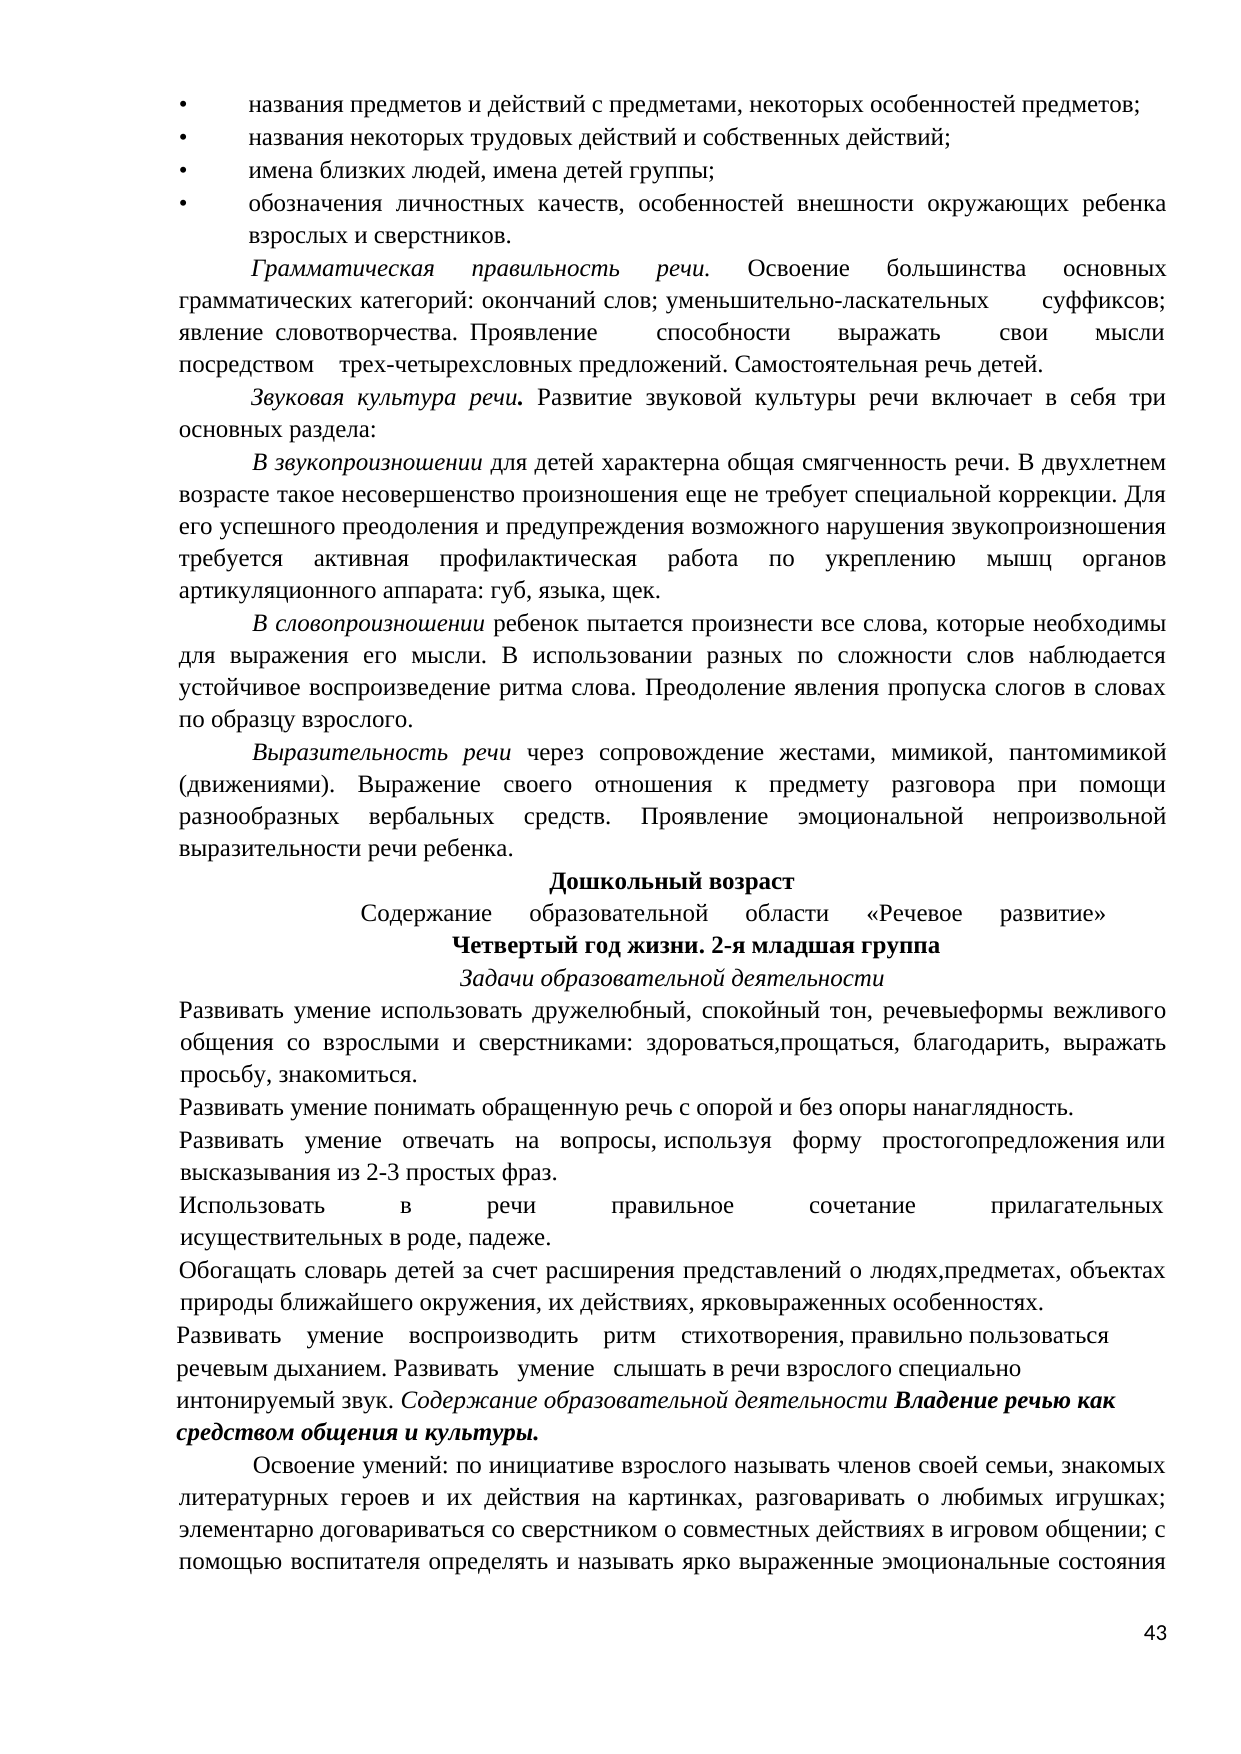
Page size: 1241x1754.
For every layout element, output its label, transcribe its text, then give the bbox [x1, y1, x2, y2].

text Развивать умение использовать дружелюбный, спокойный тон, речевыеформы вежливого общения со взрослыми и сверстниками: здороваться,прощаться, благодарить, выражать просьбу, знакомиться. [179, 995, 1167, 1087]
list имена близких людей, имена детей группы; [179, 155, 1167, 184]
text Выразительность речи через сопровождение жестами, мимикой, пантомимикой (движениями). Выражение своего отношения к предмету разговора при помощи разнообразных вербальных средств. Проявление эмоциональной непроизвольной выразительности речи ребенка. [179, 737, 1167, 861]
text В звукопроизношении для детей характерна общая смягченность речи. В двухлетнем возрасте такое несовершенство произношения еще не требует специальной коррекции. Для его успешного преодоления и предупреждения возможного нарушения звукопроизношения требуется активная профилактическая работа по укреплению мышц органов артикуляционного аппарата: губ, языка, щек. [179, 447, 1167, 604]
text Задачи образовательной деятельности [269, 963, 1075, 992]
text Дошкольный возраст [244, 866, 1099, 894]
text Обогащать словарь детей за счет расширения представлений о людях,предметах, объектах природы ближайшего окружения, их действиях, ярковыраженных особенностях. [179, 1255, 1167, 1316]
text В словопроизношении ребенок пытается произнести все слова, которые необходимы для выражения его мысли. В использовании разных по сложности слов наблюдается устойчивое воспроизведение ритма слова. Преодоление явления пропуска слогов в словах по образцу взрослого. [179, 608, 1167, 732]
text Грамматическая правильность речи. Освоение большинства основных грамматических категорий: окончаний слов; уменьшительно-ласкательных суффиксов; явление словотворчества. Проявление способности выражать свои мысли посредством трех-четырехсловных предложений. Самостоятельная речь детей. [179, 253, 1167, 378]
text Развивать умение воспроизводить ритм стихотворения, правильно пользоваться речевым дыханием. Развивать умение слышать в речи взрослого специально интонируемый звук. Содержание образовательной деятельности Владение речью как средством общения и культуры. [176, 1320, 1168, 1446]
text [179, 1450, 1167, 1574]
text Развивать умение отвечать на вопросы, используя форму простогопредложения или высказывания из 2-3 простых фраз. [179, 1125, 1167, 1186]
text Использовать в речи правильное сочетание прилагательных исуществительных в роде, падеже. [179, 1190, 1167, 1251]
list названия некоторых трудовых действий и собственных действий; [179, 122, 1167, 151]
text Содержание образовательной области «Речевое развитие» Четвертый год жизни. 2-я младшая группа [360, 898, 1107, 959]
list обозначения личностных качеств, особенностей внешности окружающих ребенка взрослых и сверстников. [179, 188, 1167, 249]
list названия предметов и действий с предметами, некоторых особенностей предметов; [179, 89, 1167, 117]
text Звуковая культура речи. Развитие звуковой культуры речи включает в себя три основных раздела: [179, 382, 1167, 443]
text Развивать умение понимать обращенную речь с опорой и без опоры нанаглядность. [179, 1092, 1167, 1121]
